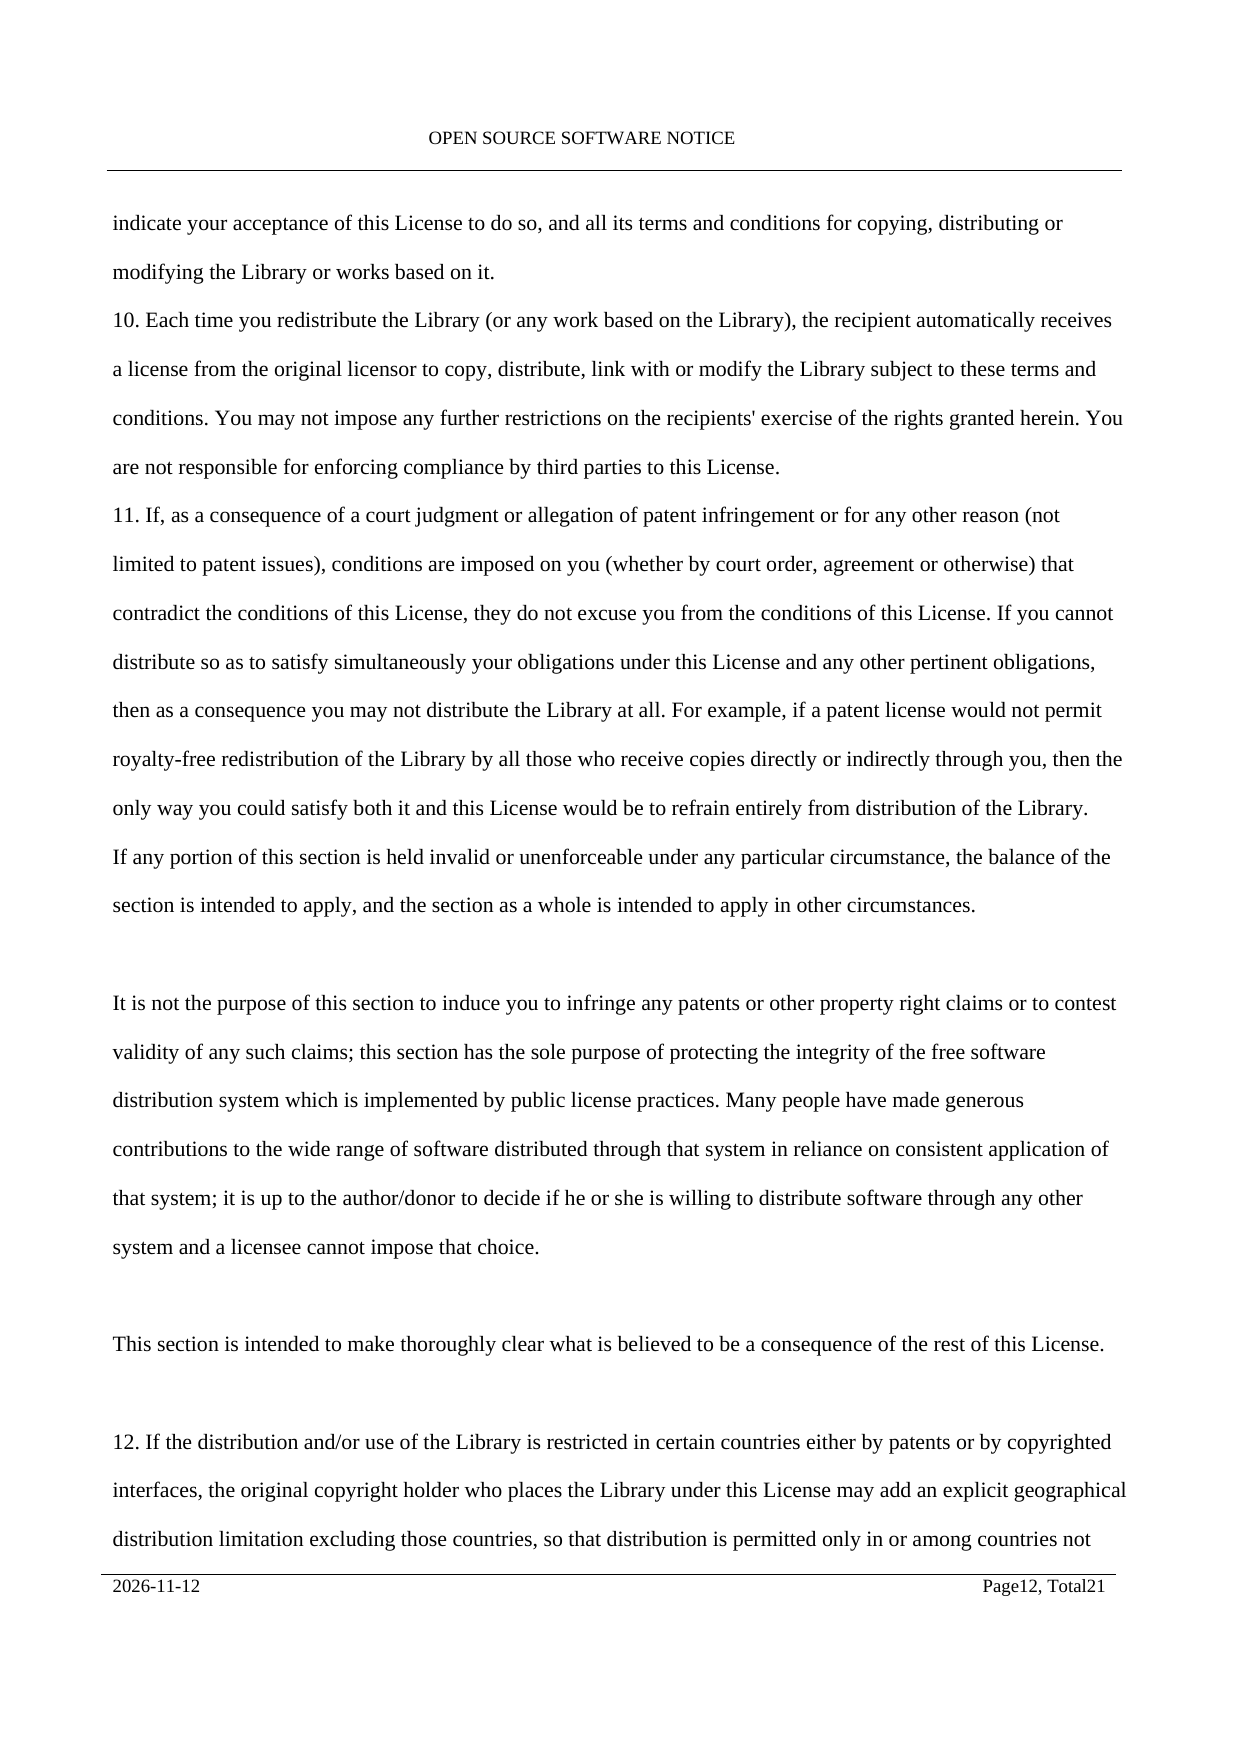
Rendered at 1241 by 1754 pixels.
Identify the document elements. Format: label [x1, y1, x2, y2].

text [112, 206, 1128, 1555]
